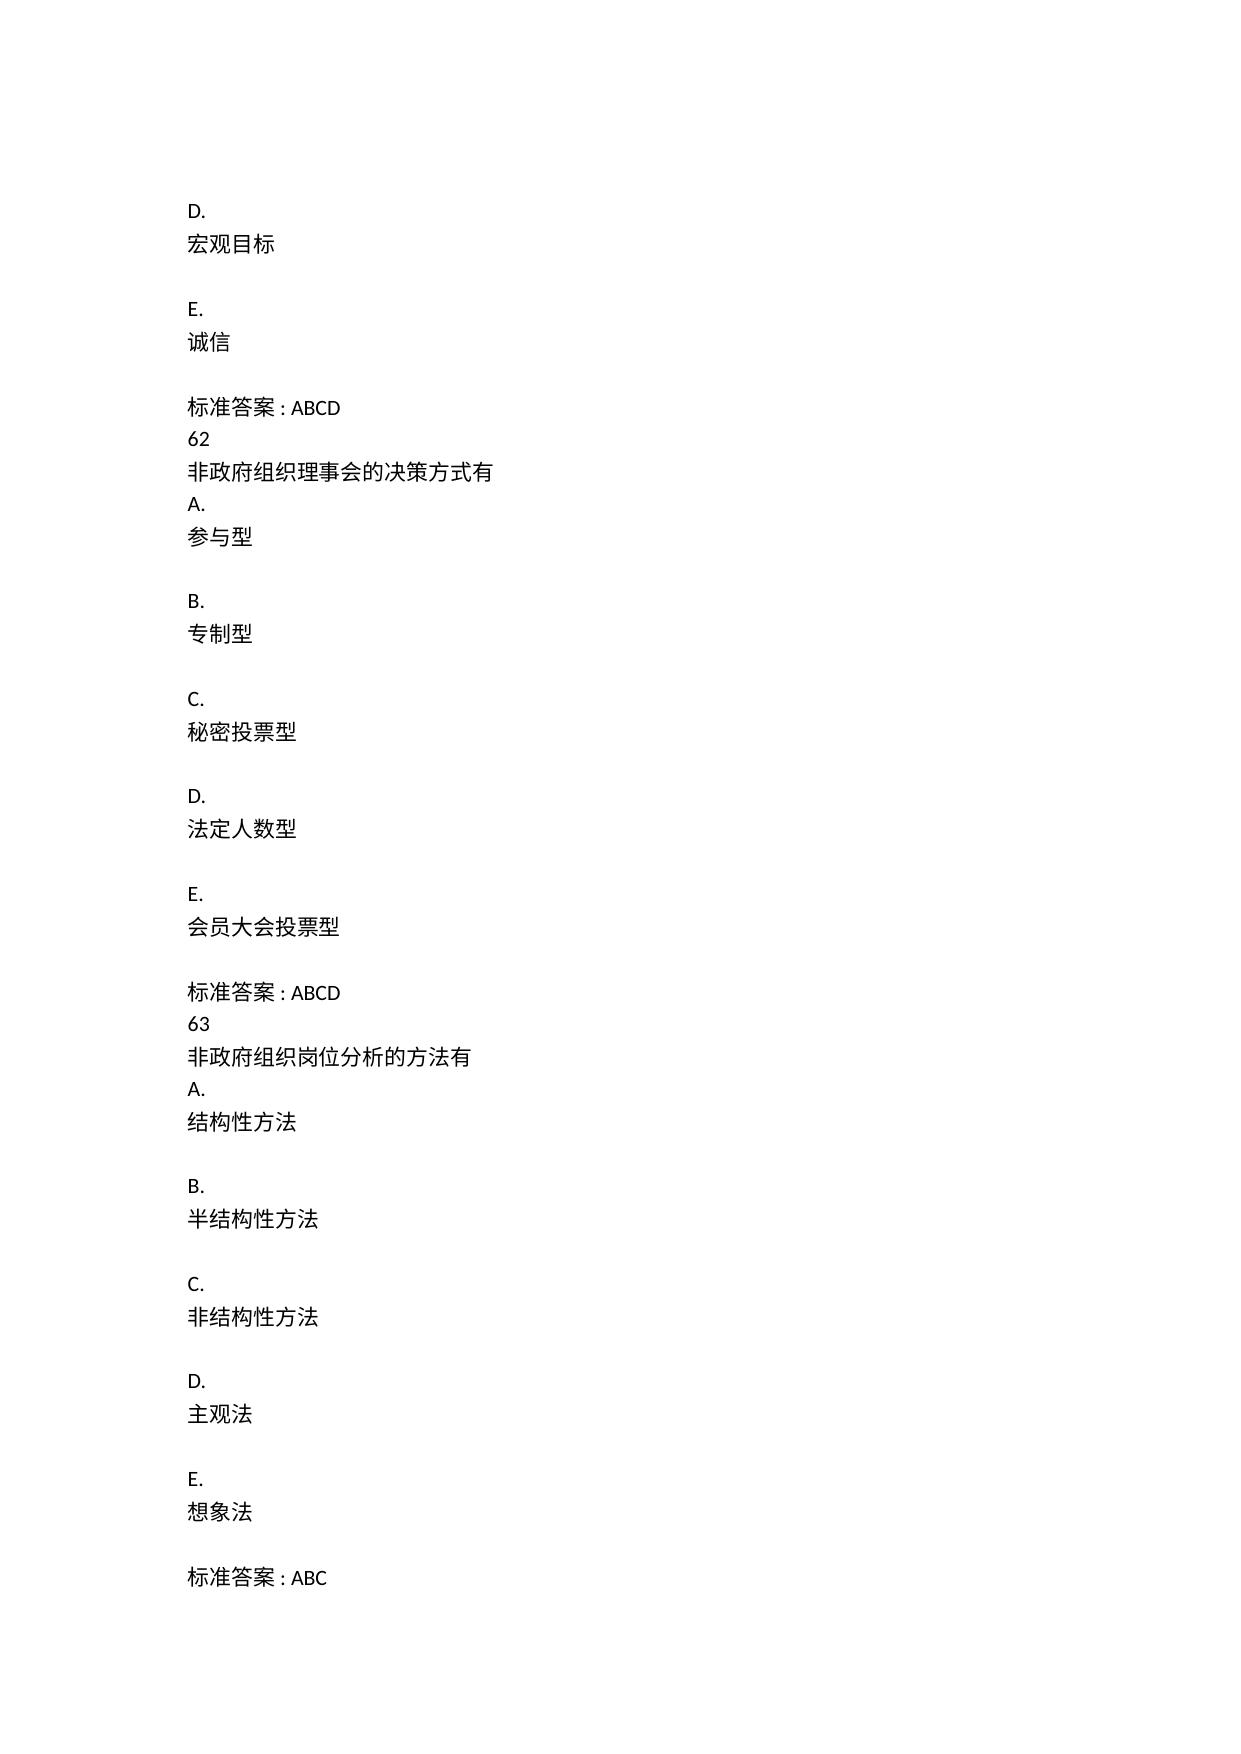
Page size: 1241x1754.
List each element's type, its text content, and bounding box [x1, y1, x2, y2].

text 专制型 [187, 617, 1053, 649]
text B. [187, 1169, 1053, 1202]
text E. [187, 877, 1053, 909]
text 非政府组织岗位分析的方法有 [187, 1039, 1053, 1072]
text 法定人数型 [187, 812, 1053, 844]
text 想象法 [187, 1494, 1053, 1527]
text 标准答案 : ABC [187, 1559, 1053, 1592]
text 主观法 [187, 1397, 1053, 1429]
text A. [187, 1072, 1053, 1104]
text 标准答案 : ABCD [187, 974, 1053, 1007]
text 秘密投票型 [187, 714, 1053, 747]
text 宏观目标 [187, 227, 1053, 259]
text 结构性方法 [187, 1104, 1053, 1137]
text C. [187, 682, 1053, 714]
text 62 [187, 422, 1053, 454]
text 会员大会投票型 [187, 909, 1053, 942]
text C. [187, 1267, 1053, 1299]
text 63 [187, 1007, 1053, 1039]
text 非政府组织理事会的决策方式有 [187, 454, 1053, 487]
text D. [187, 194, 1053, 227]
text A. [187, 487, 1053, 519]
text D. [187, 1364, 1053, 1397]
text E. [187, 292, 1053, 324]
text 标准答案 : ABCD [187, 389, 1053, 422]
text 诚信 [187, 324, 1053, 357]
text 参与型 [187, 519, 1053, 552]
text D. [187, 779, 1053, 812]
text 非结构性方法 [187, 1299, 1053, 1332]
text E. [187, 1462, 1053, 1494]
text B. [187, 584, 1053, 617]
text 半结构性方法 [187, 1202, 1053, 1234]
